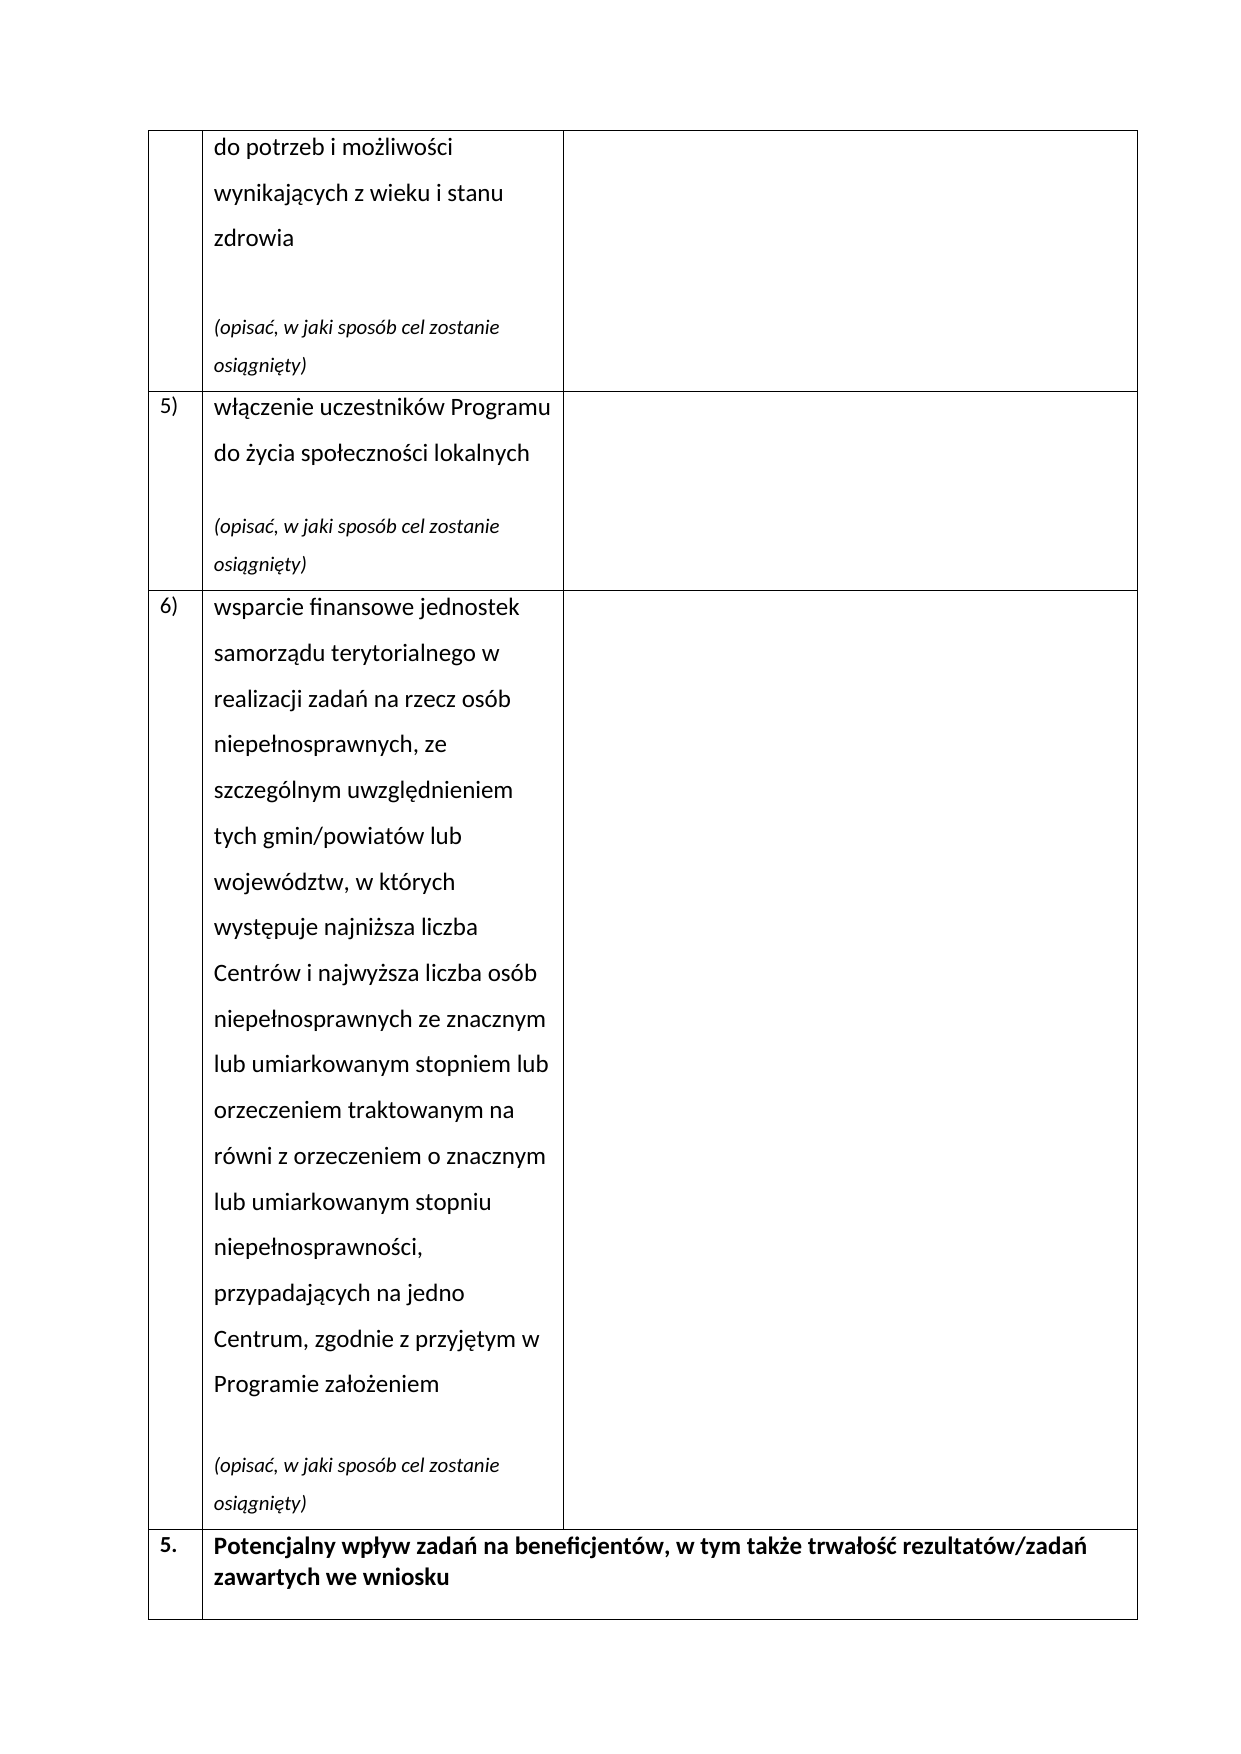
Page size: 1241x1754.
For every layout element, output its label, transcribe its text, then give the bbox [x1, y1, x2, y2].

table_cell 6) [149, 591, 202, 1529]
table_cell 5. [149, 1530, 202, 1619]
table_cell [203, 1530, 1137, 1619]
table_cell włączenie uczestników Programu do życia społeczności lokalnych (opisać, w jaki sposób cel zostanie osiągnięty) [203, 392, 563, 590]
table_cell [564, 591, 1137, 1529]
table_cell [564, 392, 1137, 590]
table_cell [203, 131, 563, 391]
table_cell [564, 131, 1137, 391]
table_cell 5) [149, 392, 202, 590]
table_cell 4) [149, 131, 202, 391]
table_cell wsparcie finansowe jednostek samorządu terytorialnego w realizacji zadań na rzecz osób niepełnosprawnych, ze szczególnym uwzględnieniem tych gmin/powiatów lub województw, w których występuje najniższa liczba Centrów i najwyższa liczba osób niepełnosprawnych ze znacznym lub umiarkowanym stopniem lub orzeczeniem traktowanym na równi z orzeczeniem o znacznym lub umiarkowanym stopniu niepełnosprawności, przypadających na jedno Centrum, zgodnie z przyjętym w Programie założeniem (opisać, w jaki sposób cel zostanie osiągnięty) [203, 591, 563, 1529]
